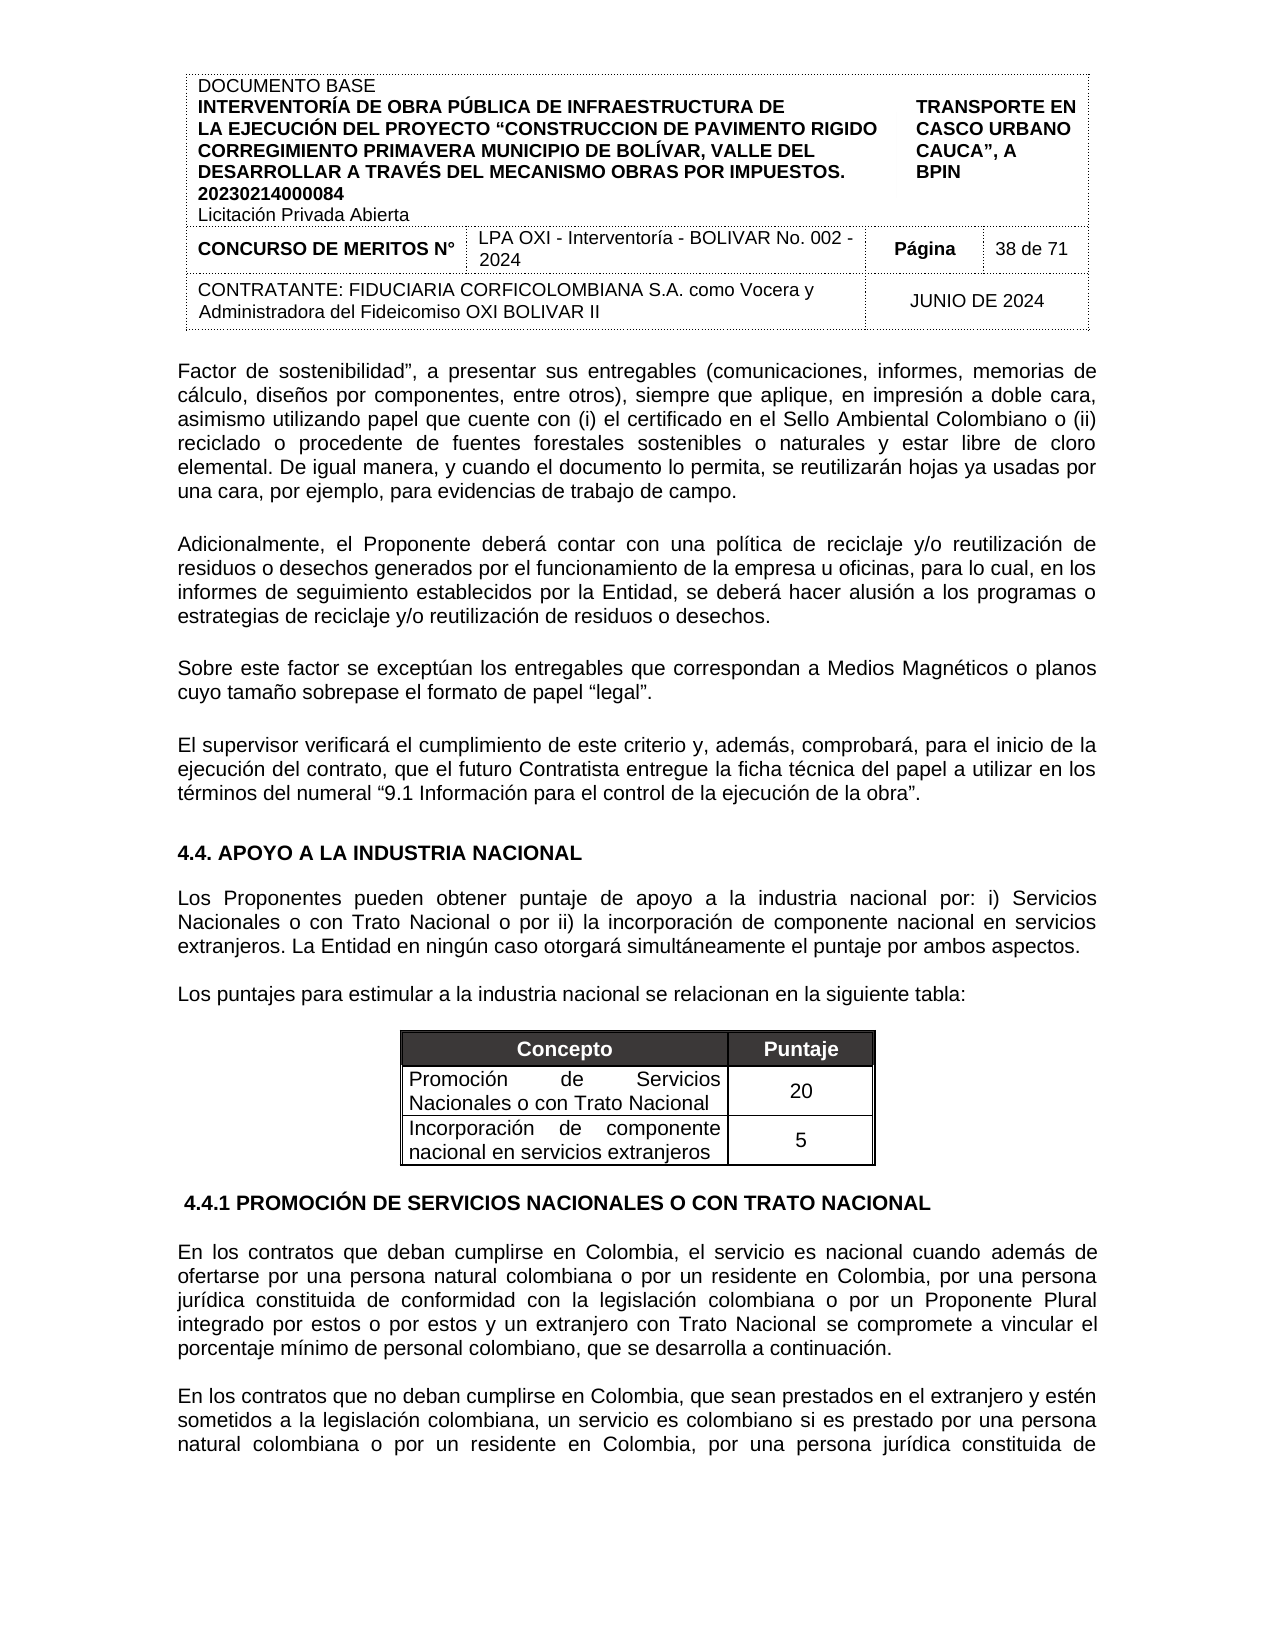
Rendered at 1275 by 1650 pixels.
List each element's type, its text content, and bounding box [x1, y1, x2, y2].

list 4.4. APOYO A LA INDUSTRIA NACIONAL [177, 841, 1098, 865]
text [177, 359, 1098, 503]
table_cell Promoción de Servicios Nacionales o con Trato Nacional [403, 1067, 727, 1114]
text En los contratos que deban cumplirse en Colombia, el servicio es nacional cuando además de ofertarse por una persona natural colombiana o por un residente en Colombia, por una persona jurídica constituida de conformidad con la legislación colombiana o por un Proponente Plural integrado por estos o por estos y un extranjero con Trato Nacional se compromete a vincular el porcentaje mínimo de personal colombiano, que se desarrolla a continuación. [177, 1239, 1098, 1359]
table_cell 5 [729, 1116, 872, 1164]
table_cell 20 [729, 1067, 872, 1114]
text El supervisor verificará el cumplimiento de este criterio y, además, comprobará, para el inicio de la ejecución del contrato, que el futuro Contratista entregue la ficha técnica del papel a utilizar en los términos del numeral “9.1 Información para el control de la ejecución de la obra”. [177, 733, 1098, 805]
text Los puntajes para estimular a la industria nacional se relacionan en la siguiente tabla: [177, 982, 1098, 1006]
text Sobre este factor se exceptúan los entregables que correspondan a Medios Magnéticos o planos cuyo tamaño sobrepase el formato de papel “legal”. [177, 656, 1098, 704]
text Adicionalmente, el Proponente deberá contar con una política de reciclaje y/o reutilización de residuos o desechos generados por el funcionamiento de la empresa u oficinas, para lo cual, en los informes de seguimiento establecidos por la Entidad, se deberá hacer alusión a los programas o estrategias de reciclaje y/o reutilización de residuos o desechos. [177, 532, 1098, 627]
text 4.4.1 PROMOCIÓN DE SERVICIOS NACIONALES O CON TRATO NACIONAL [184, 1191, 1098, 1214]
text Los Proponentes pueden obtener puntaje de apoyo a la industria nacional por: i) Servicios Nacionales o con Trato Nacional o por ii) la incorporación de componente nacional en servicios extranjeros. La Entidad en ningún caso otorgará simultáneamente el puntaje por ambos aspectos. [177, 886, 1098, 958]
table_header Concepto [403, 1033, 727, 1065]
table_cell Incorporación de componente nacional en servicios extranjeros [403, 1116, 727, 1164]
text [177, 1384, 1098, 1456]
table_header Puntaje [729, 1033, 872, 1065]
